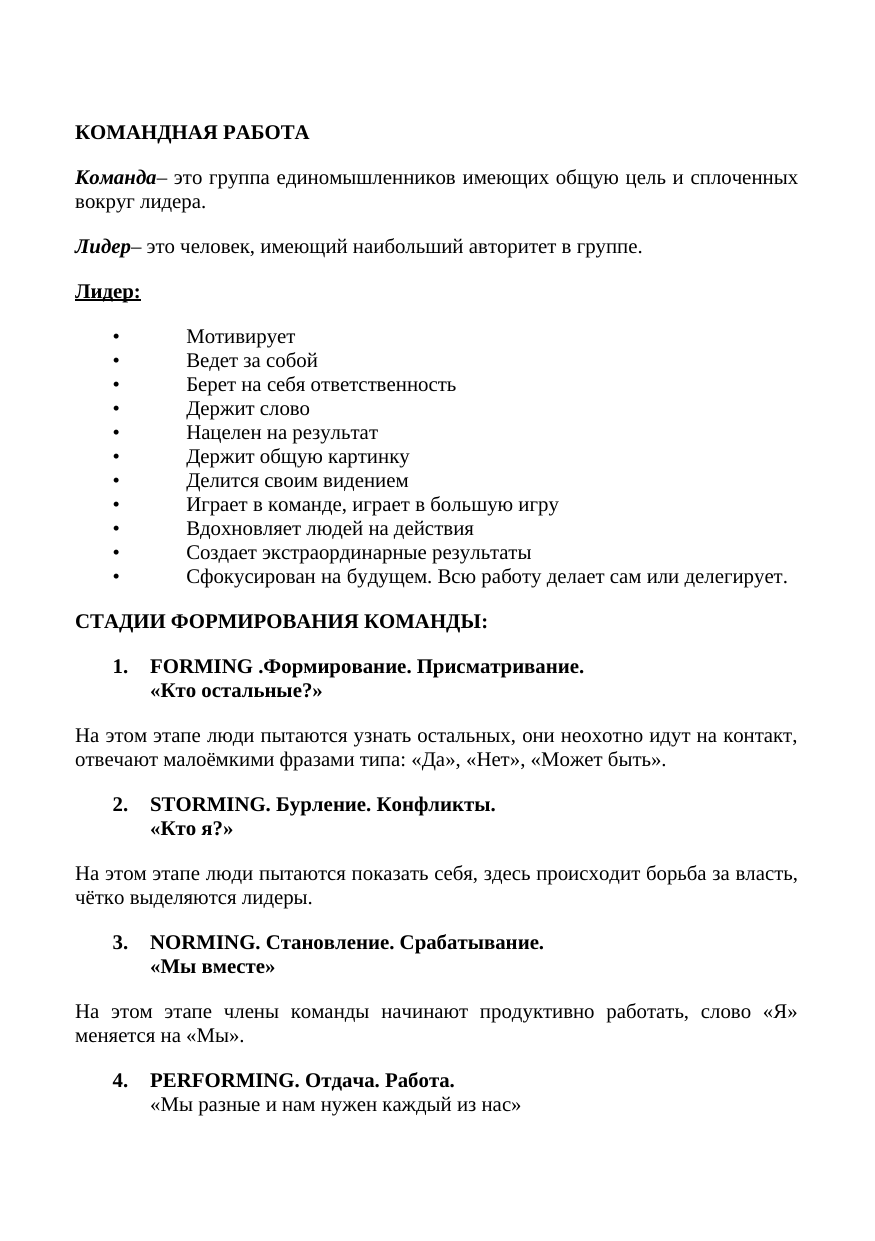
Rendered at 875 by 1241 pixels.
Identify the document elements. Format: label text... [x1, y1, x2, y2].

list PERFORMING. Отдача. Работа. [112, 1068, 799, 1092]
text Команда– это группа единомышленников имеющих общую цель и сплоченных вокруг лидера. [75, 165, 799, 213]
list Делится своим видением [112, 468, 799, 492]
text «Кто я?» [150, 816, 799, 840]
list STORMING. Бурление. Конфликты. [112, 792, 799, 816]
text «Мы вместе» [150, 954, 799, 978]
list Ведет за собой [112, 348, 799, 372]
list Играет в команде, играет в большую игру [112, 492, 799, 516]
text Стадии формирования команды: [75, 609, 799, 633]
list FORMING .Формирование. Присматривание. [112, 654, 799, 678]
text Командная работа [75, 120, 799, 144]
list Вдохновляет людей на действия [112, 516, 799, 540]
text На этом этапе люди пытаются узнать остальных, они неохотно идут на контакт, отвечают малоёмкими фразами типа: «Да», «Нет», «Может быть». [75, 723, 799, 771]
list NORMING. Становление. Срабатывание. [112, 930, 799, 954]
list Берет на себя ответственность [112, 372, 799, 396]
text Лидер– это человек, имеющий наибольший авторитет в группе. [75, 234, 799, 258]
list Создает экстраординарные результаты [112, 540, 799, 564]
list Держит слово [112, 396, 799, 420]
text «Мы разные и нам нужен каждый из нас» [150, 1092, 799, 1116]
text На этом этапе члены команды начинают продуктивно работать, слово «Я» меняется на «Мы». [75, 999, 799, 1047]
list Держит общую картинку [112, 444, 799, 468]
list Нацелен на результат [112, 420, 799, 444]
text «Кто остальные?» [150, 678, 799, 702]
list Сфокусирован на будущем. Всю работу делает сам или делегирует. [112, 564, 799, 588]
list Мотивирует [112, 323, 799, 348]
text На этом этапе люди пытаются показать себя, здесь происходит борьба за власть, чётко выделяются лидеры. [75, 861, 799, 909]
text Лидер: [75, 279, 799, 303]
